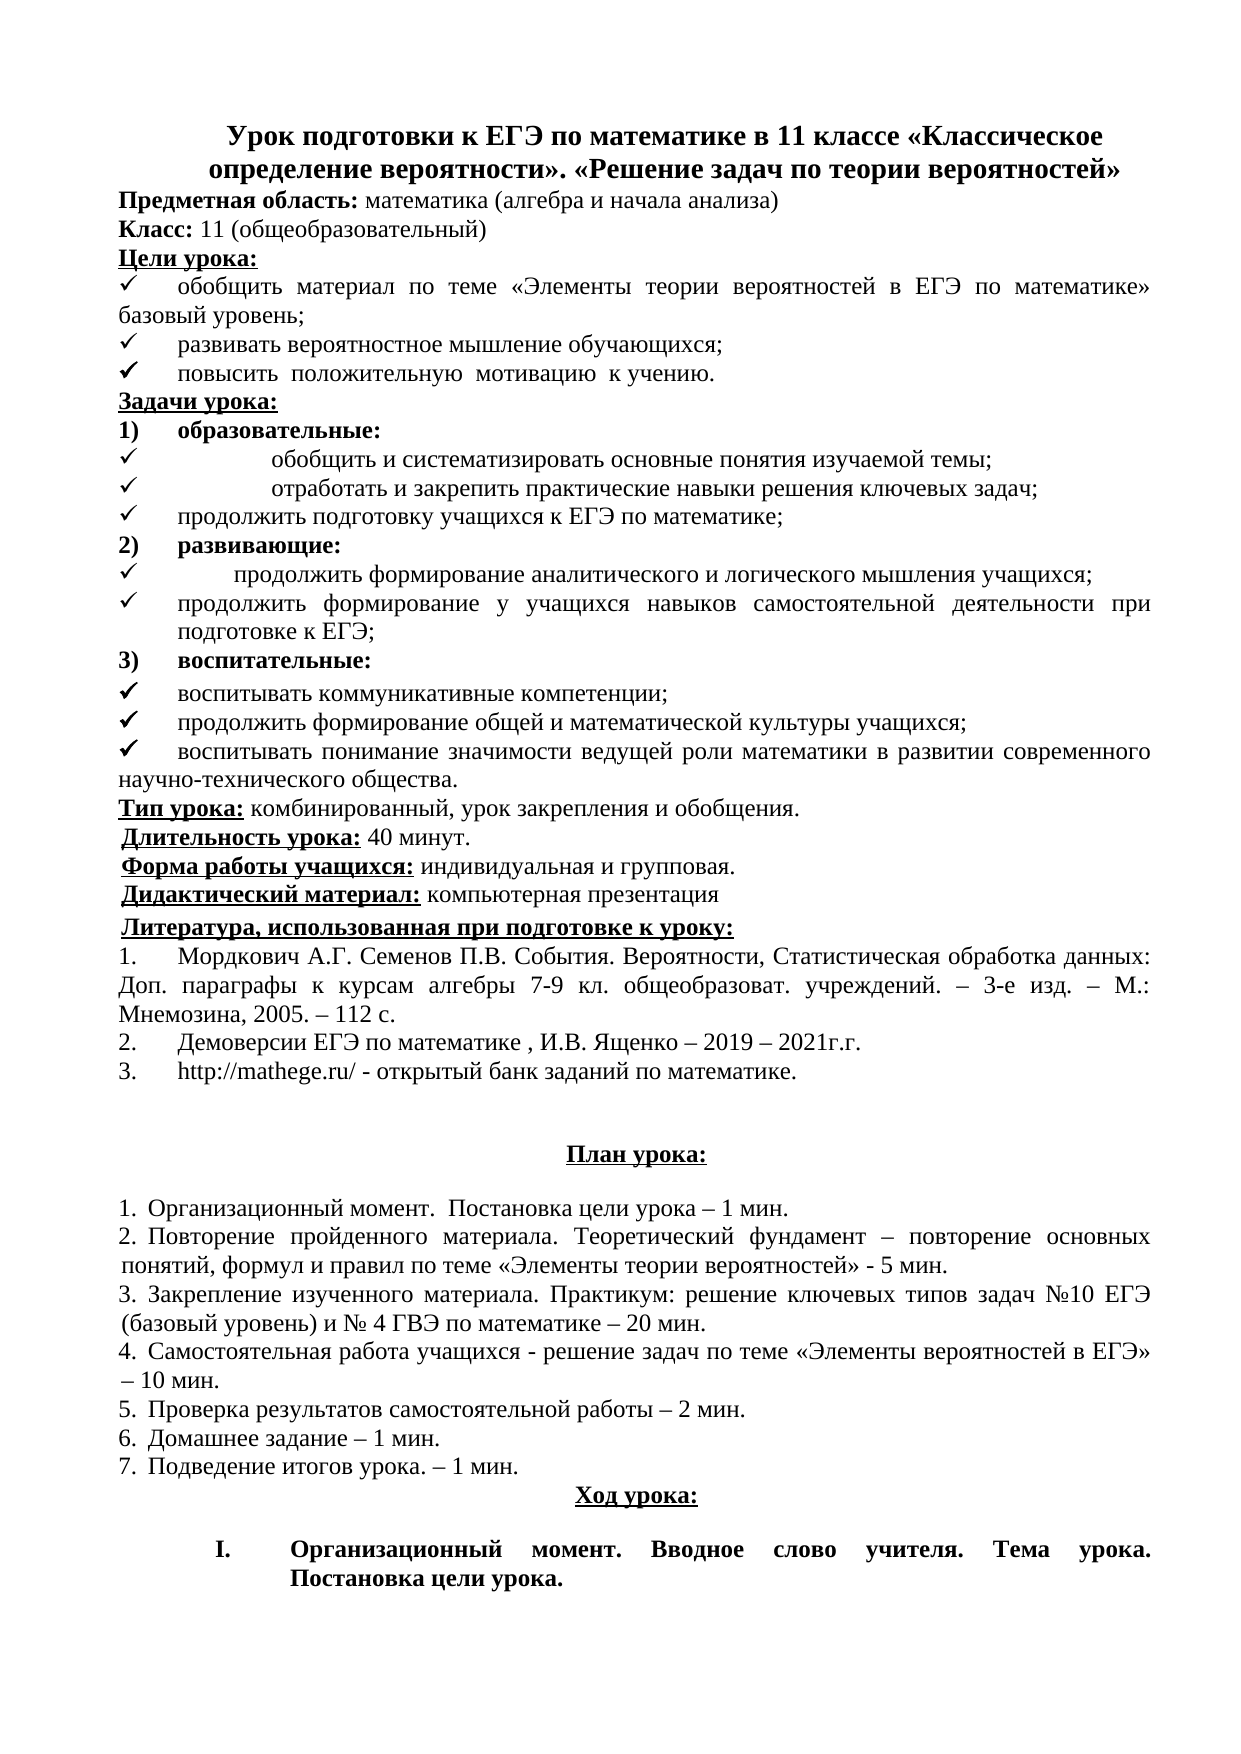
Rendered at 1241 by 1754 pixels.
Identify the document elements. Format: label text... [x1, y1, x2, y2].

text Урок подготовки к ЕГЭ по математике в 11 классе «Классическое определение вероятности». «Решение задач по теории вероятностей» [177, 118, 1152, 185]
list повысить положительную мотивацию к учению. [118, 358, 1152, 386]
list Повторение пройденного материала. Теоретический фундамент – повторение основных понятий, формул и правил по теме «Элементы теории вероятностей» - 5 мин. [118, 1221, 1152, 1279]
text Длительность урока: 40 минут. [121, 822, 1152, 851]
list отработать и закрепить практические навыки решения ключевых задач; [118, 473, 1152, 501]
list воспитывать коммуникативные компетенции; [118, 678, 1152, 707]
list продолжить подготовку учащихся к ЕГЭ по математике; [118, 501, 1152, 530]
list воспитывать понимание значимости ведущей роли математики в развитии современного научно-технического общества. [118, 736, 1152, 793]
text Литература, использованная при подготовке к уроку: [121, 912, 1152, 941]
list обобщить материал по теме «Элементы теории вероятностей в ЕГЭ по математике» базовый уровень; [118, 271, 1152, 329]
list Организационный момент. Постановка цели урока – 1 мин. [118, 1193, 1152, 1221]
list Демоверсии ЕГЭ по математике , И.В. Ященко – 2019 – 2021г.г. [118, 1027, 1152, 1056]
list образовательные: [118, 415, 1152, 444]
list обобщить и систематизировать основные понятия изучаемой темы; [118, 444, 1152, 473]
list воспитательные: [118, 645, 1152, 674]
text Класс: 11 (общеобразовательный) [118, 214, 1152, 243]
list Самостоятельная работа учащихся - решение задач по теме «Элементы вероятностей в ЕГЭ» – 10 мин. [118, 1336, 1152, 1394]
text Дидактический материал: компьютерная презентация [121, 879, 1152, 908]
text Цели урока: [118, 243, 1152, 271]
list Домашнее задание – 1 мин. [118, 1423, 1152, 1451]
list Подведение итогов урока. – 1 мин. [118, 1451, 1152, 1480]
text Тип урока: комбинированный, урок закрепления и обобщения. [118, 793, 1152, 822]
list Проверка результатов самостоятельной работы – 2 мин. [118, 1394, 1152, 1423]
list продолжить формирование общей и математической культуры учащихся; [118, 707, 1152, 736]
text План урока: [121, 1139, 1152, 1168]
list Организационный момент. Вводное слово учителя. Тема урока. Постановка цели урока. [215, 1534, 1152, 1592]
list продолжить формирование аналитического и логического мышления учащихся; [118, 559, 1152, 588]
list развивать вероятностное мышление обучающихся; [118, 329, 1152, 358]
text Задачи урока: [118, 386, 1152, 415]
text Форма работы учащихся: индивидуальная и групповая. [121, 851, 1152, 879]
list Закрепление изученного материала. Практикум: решение ключевых типов задач №10 ЕГЭ (базовый уровень) и № 4 ГВЭ по математике – 20 мин. [118, 1279, 1152, 1336]
list развивающие: [118, 530, 1152, 559]
list Мордкович А.Г. Семенов П.В. События. Вероятности, Статистическая обработка данных: Доп. параграфы к курсам алгебры 7-9 кл. общеобразоват. учреждений. – 3-е изд. – М.: Мнемозина, 2005. – 112 с. [118, 941, 1152, 1027]
list http://mathege.ru/ - открытый банк заданий по математике. [118, 1056, 1152, 1085]
text Предметная область: математика (алгебра и начала анализа) [118, 185, 1152, 214]
list продолжить формирование у учащихся навыков самостоятельной деятельности при подготовке к ЕГЭ; [118, 588, 1152, 645]
text Ход урока: [121, 1480, 1152, 1509]
